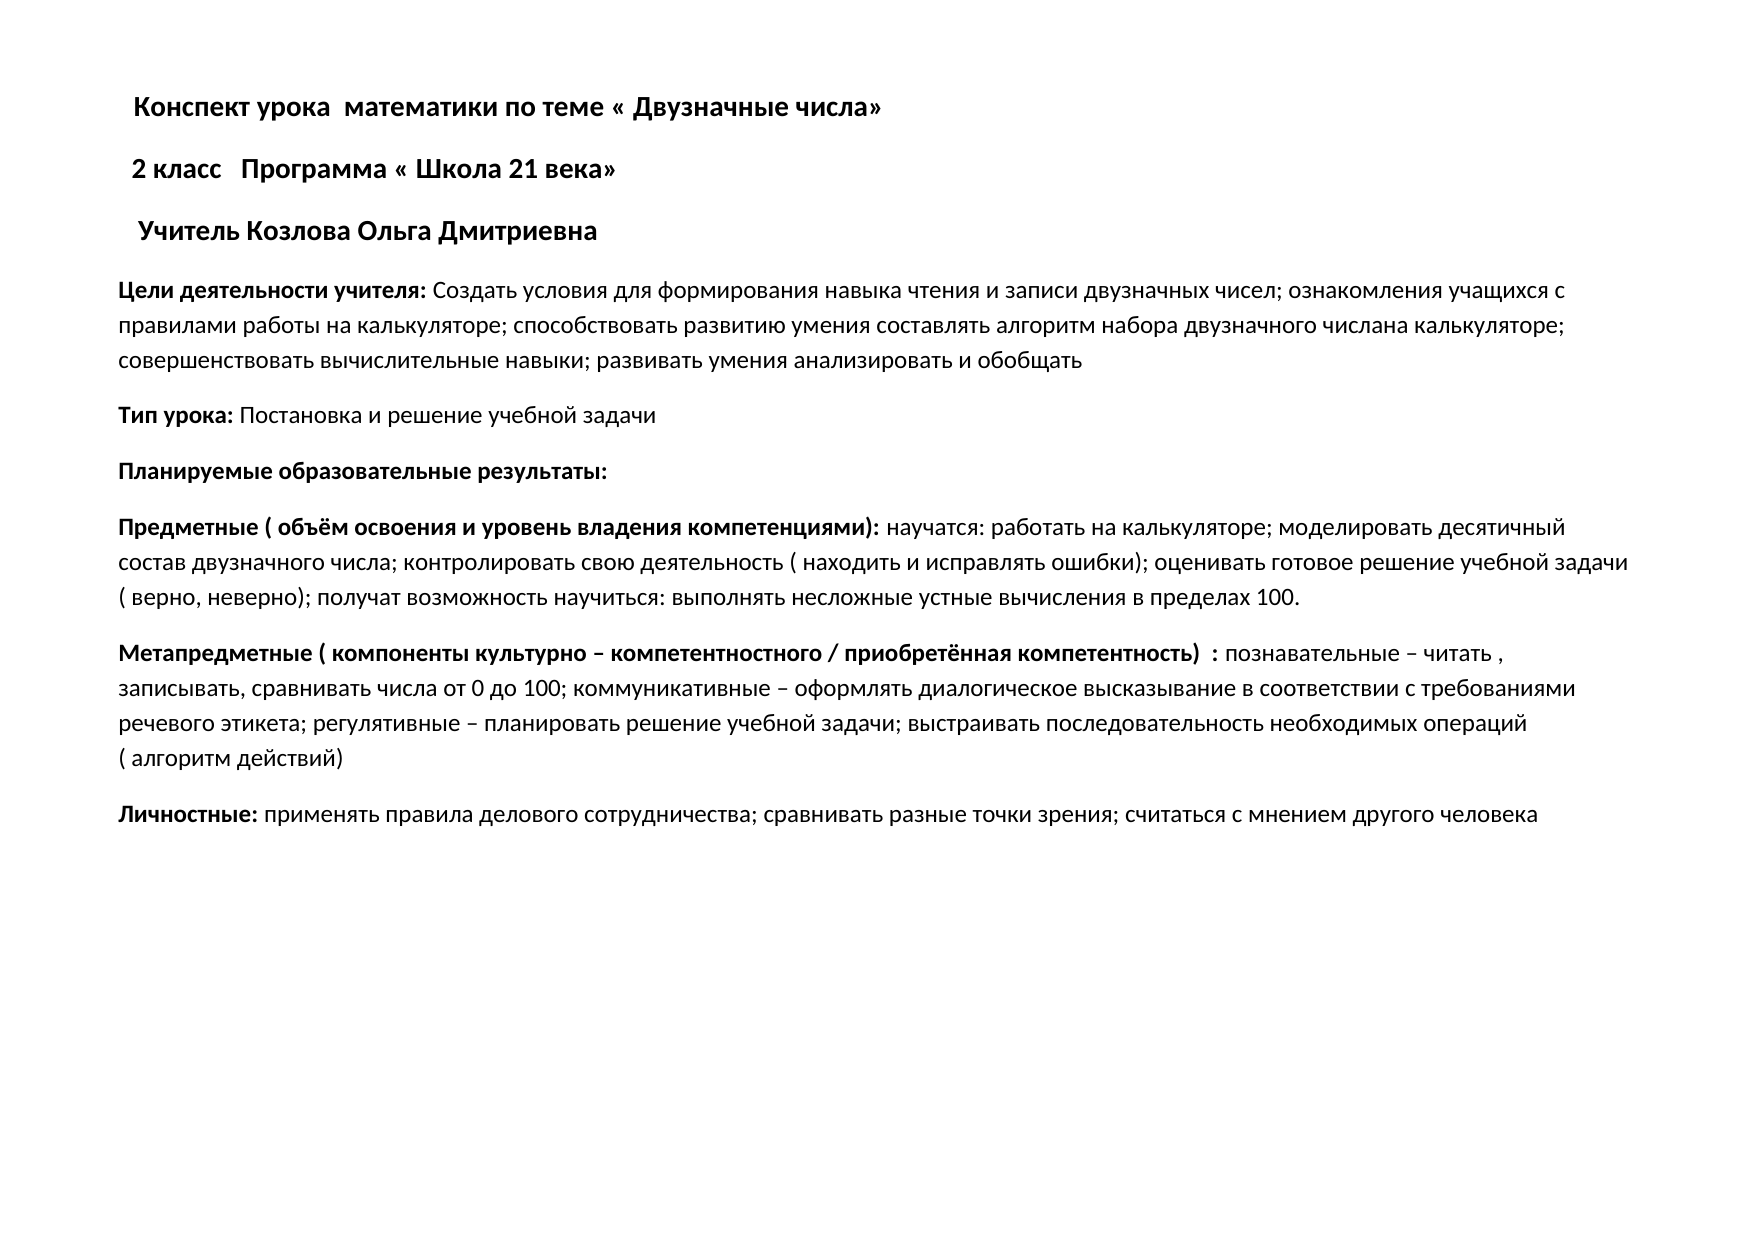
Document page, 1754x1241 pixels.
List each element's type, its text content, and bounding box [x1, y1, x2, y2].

text Метапредметные ( компоненты культурно – компетентностного / приобретённая компетентность) : познавательные – читать , записывать, сравнивать числа от 0 до 100; коммуникативные – оформлять диалогическое высказывание в соответствии с требованиями речевого этикета; регулятивные – планировать решение учебной задачи; выстраивать последовательность необходимых операций ( алгоритм действий) [118, 637, 1636, 773]
text Личностные: применять правила делового сотрудничества; сравнивать разные точки зрения; считаться с мнением другого человека [118, 798, 1636, 828]
text Цели деятельности учителя: Создать условия для формирования навыка чтения и записи двузначных чисел; ознакомления учащихся с правилами работы на калькуляторе; способствовать развитию умения составлять алгоритм набора двузначного числана калькуляторе; совершенствовать вычислительные навыки; развивать умения анализировать и обобщать [118, 274, 1636, 374]
text 2 класс Программа « Школа 21 века» [118, 150, 1636, 186]
text Конспект урока математики по теме « Двузначные числа» [118, 88, 1636, 124]
text Предметные ( объём освоения и уровень владения компетенциями): научатся: работать на калькуляторе; моделировать десятичный состав двузначного числа; контролировать свою деятельность ( находить и исправлять ошибки); оценивать готовое решение учебной задачи ( верно, неверно); получат возможность научиться: выполнять несложные устные вычисления в пределах 100. [118, 511, 1636, 612]
text Планируемые образовательные результаты: [118, 456, 1636, 486]
text Учитель Козлова Ольга Дмитриевна [118, 212, 1636, 248]
text Тип урока: Постановка и решение учебной задачи [118, 400, 1636, 430]
